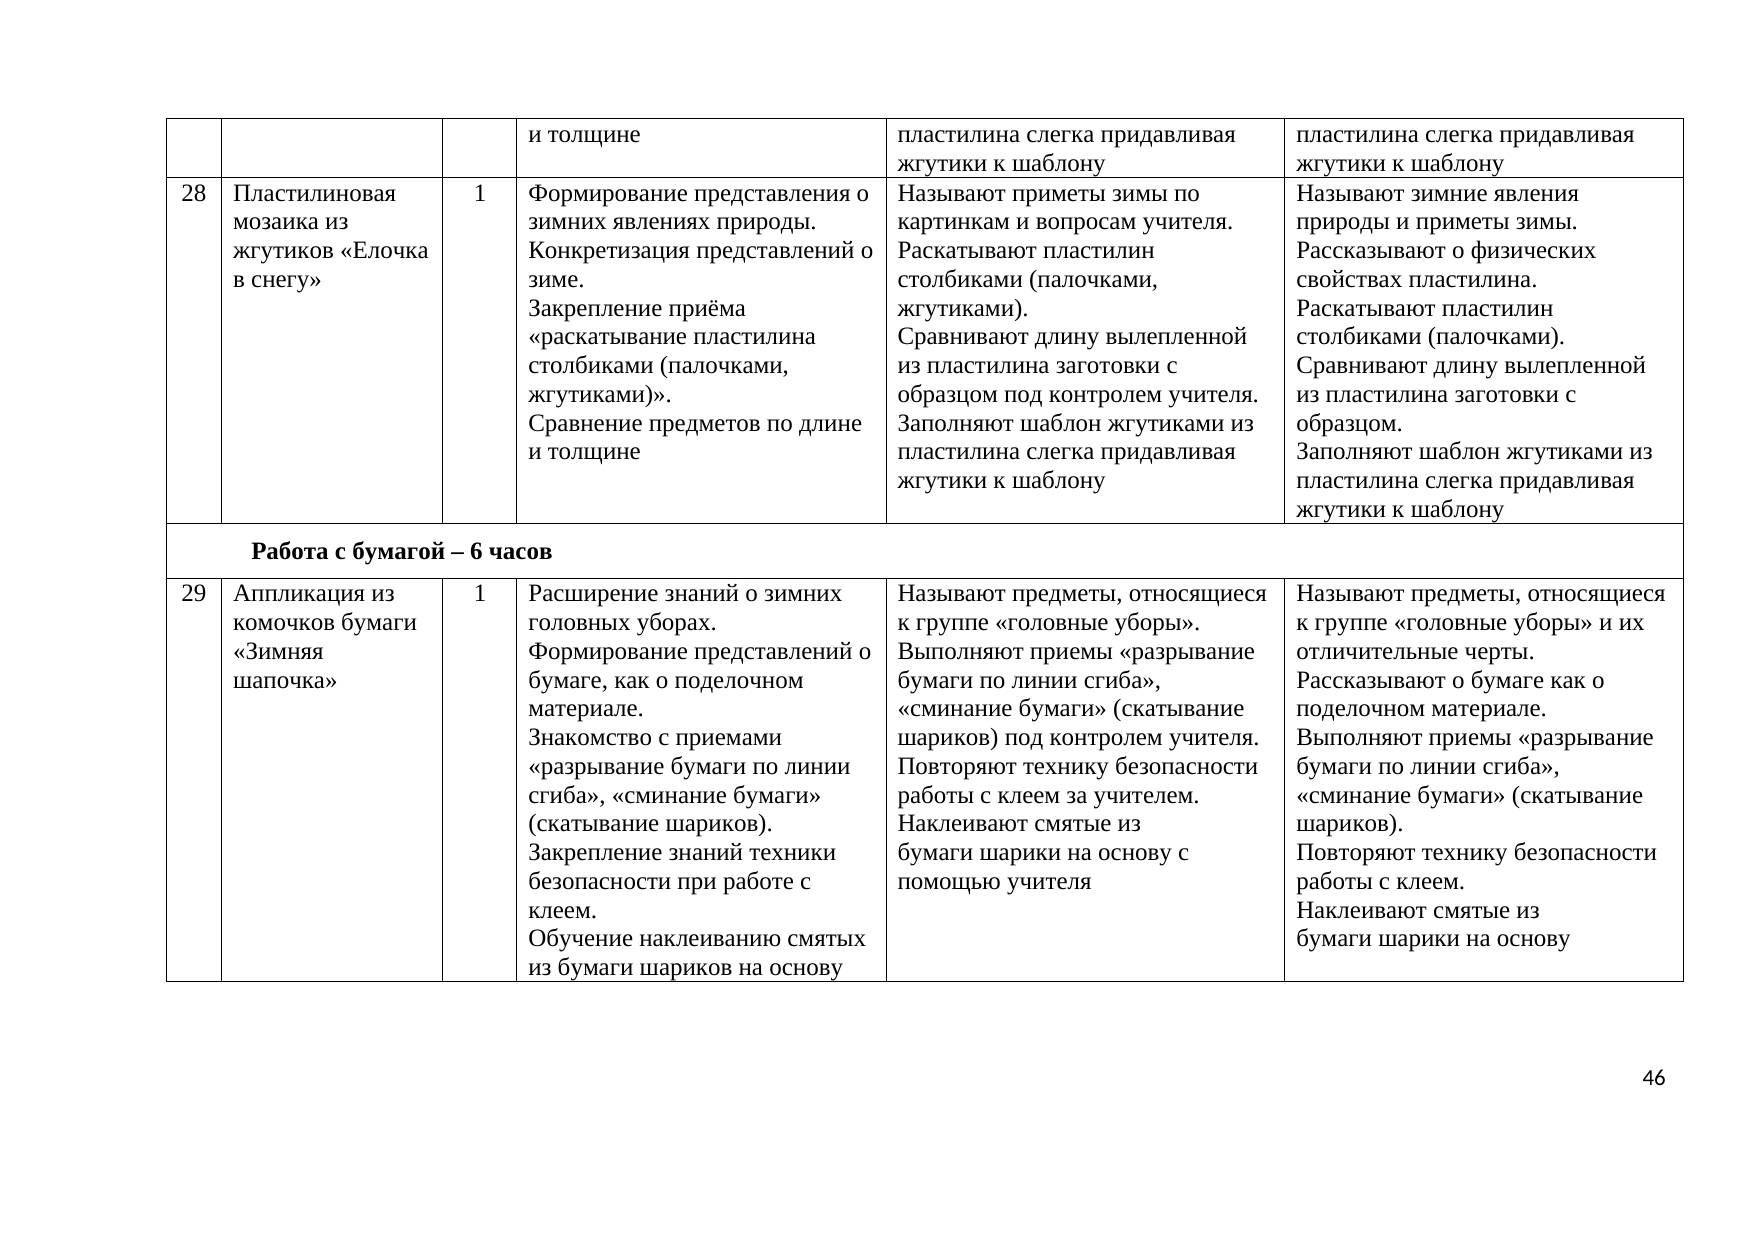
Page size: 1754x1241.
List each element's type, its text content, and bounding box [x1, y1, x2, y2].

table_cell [517, 119, 886, 177]
table_cell 1 [443, 178, 516, 523]
table_cell Называют приметы зимы по картинкам и вопросам учителя. Раскатывают пластилин столбиками (палочками, жгутиками). Сравнивают длину вылепленной из пластилина заготовки с образцом под контролем учителя. Заполняют шаблон жгутиками из пластилина слегка придавливая жгутики к шаблону [887, 178, 1284, 523]
table_cell Называют зимние явления природы и приметы зимы. Рассказывают о физических свойствах пластилина. Раскатывают пластилин столбиками (палочками). Сравнивают длину вылепленной из пластилина заготовки с образцом. Заполняют шаблон жгутиками из пластилина слегка придавливая жгутики к шаблону [1285, 178, 1683, 523]
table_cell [1285, 119, 1683, 177]
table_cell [887, 119, 1284, 177]
table_cell Расширение знаний о зимних головных уборах. Формирование представлений о бумаге, как о поделочном материале. Знакомство с приемами «разрывание бумаги по линии сгиба», «сминание бумаги» (скатывание шариков). Закрепление знаний техники безопасности при работе с клеем. Обучение наклеиванию смятых из бумаги шариков на основу [517, 579, 886, 981]
table_cell 27 [167, 119, 221, 177]
table_cell Аппликация из комочков бумаги «Зимняя шапочка» [222, 579, 442, 981]
table_cell Называют предметы, относящиеся к группе «головные уборы». Выполняют приемы «разрывание бумаги по линии сгиба», «сминание бумаги» (скатывание шариков) под контролем учителя. Повторяют технику безопасности работы с клеем за учителем. Наклеивают смятые из бумаги шарики на основу с помощью учителя [887, 579, 1284, 981]
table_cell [222, 119, 442, 177]
table_cell 28 [167, 178, 221, 523]
table_cell Пластилиновая мозаика из жгутиков «Елочка в снегу» [222, 178, 442, 523]
table_cell Называют предметы, относящиеся к группе «головные уборы» и их отличительные черты. Рассказывают о бумаге как о поделочном материале. Выполняют приемы «разрывание бумаги по линии сгиба», «сминание бумаги» (скатывание шариков). Повторяют технику безопасности работы с клеем. Наклеивают смятые из бумаги шарики на основу [1285, 579, 1683, 981]
table_cell 1 [443, 579, 516, 981]
table_cell Работа с бумагой – 6 часов [167, 524, 1683, 577]
table_cell Формирование представления о зимних явлениях природы. Конкретизация представлений о зиме. Закрепление приёма «раскатывание пластилина столбиками (палочками, жгутиками)». Сравнение предметов по длине и толщине [517, 178, 886, 523]
table_cell 1 [443, 119, 516, 177]
table_cell 29 [167, 579, 221, 981]
